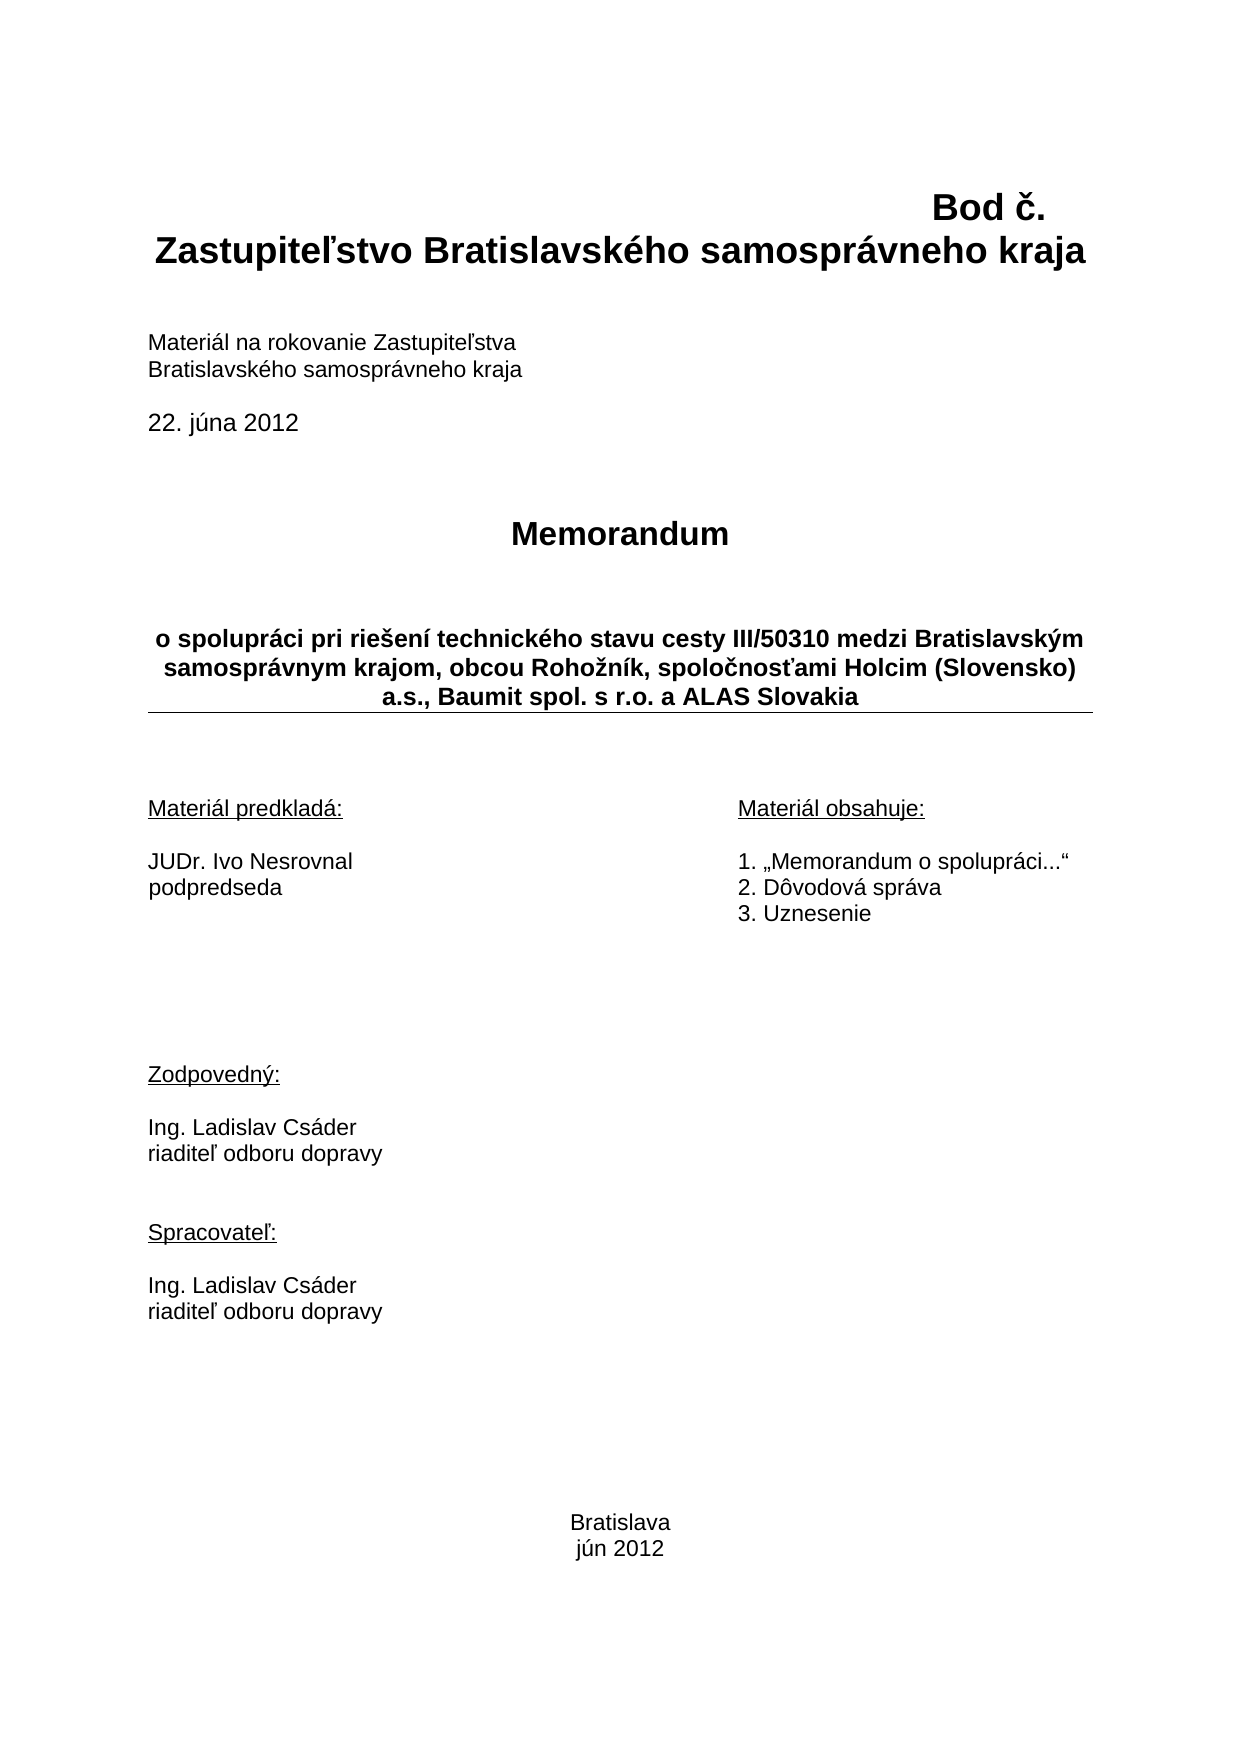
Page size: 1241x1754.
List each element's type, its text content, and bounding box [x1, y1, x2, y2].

text JUDr. Ivo Nesrovnal 1. „Memorandum o spolupráci...“ [148, 848, 1093, 874]
text Materiál na rokovanie Zastupiteľstva [148, 329, 1093, 356]
text Materiál predkladá: Materiál obsahuje: [148, 795, 1093, 821]
text Ing. Ladislav Csáder [148, 1114, 1093, 1140]
text riaditeľ odboru dopravy [148, 1298, 1093, 1324]
text o spolupráci pri riešení technického stavu cesty III/50310 medzi Bratislavským samosprávnym krajom, obcou Rohožník, spoločnosťami Holcim (Slovensko) a.s., Baumit spol. s r.o. a ALAS Slovakia [148, 624, 1093, 712]
text 3. Uznesenie [148, 900, 1093, 927]
text jún 2012 [148, 1535, 1093, 1562]
text Zodpovedný: [148, 1061, 1093, 1087]
text riaditeľ odboru dopravy [148, 1140, 1093, 1166]
text Bratislava [148, 1509, 1093, 1535]
text Ing. Ladislav Csáder [148, 1272, 1093, 1298]
text podpredseda 2. Dôvodová správa [148, 874, 1093, 900]
text Spracovateľ: [148, 1219, 1093, 1245]
text Bod č. Zastupiteľstvo Bratislavského samosprávneho kraja [148, 185, 1093, 272]
text Memorandum [148, 514, 1093, 552]
text 22. júna 2012 [148, 408, 1093, 437]
text Bratislavského samosprávneho kraja [148, 356, 1093, 382]
